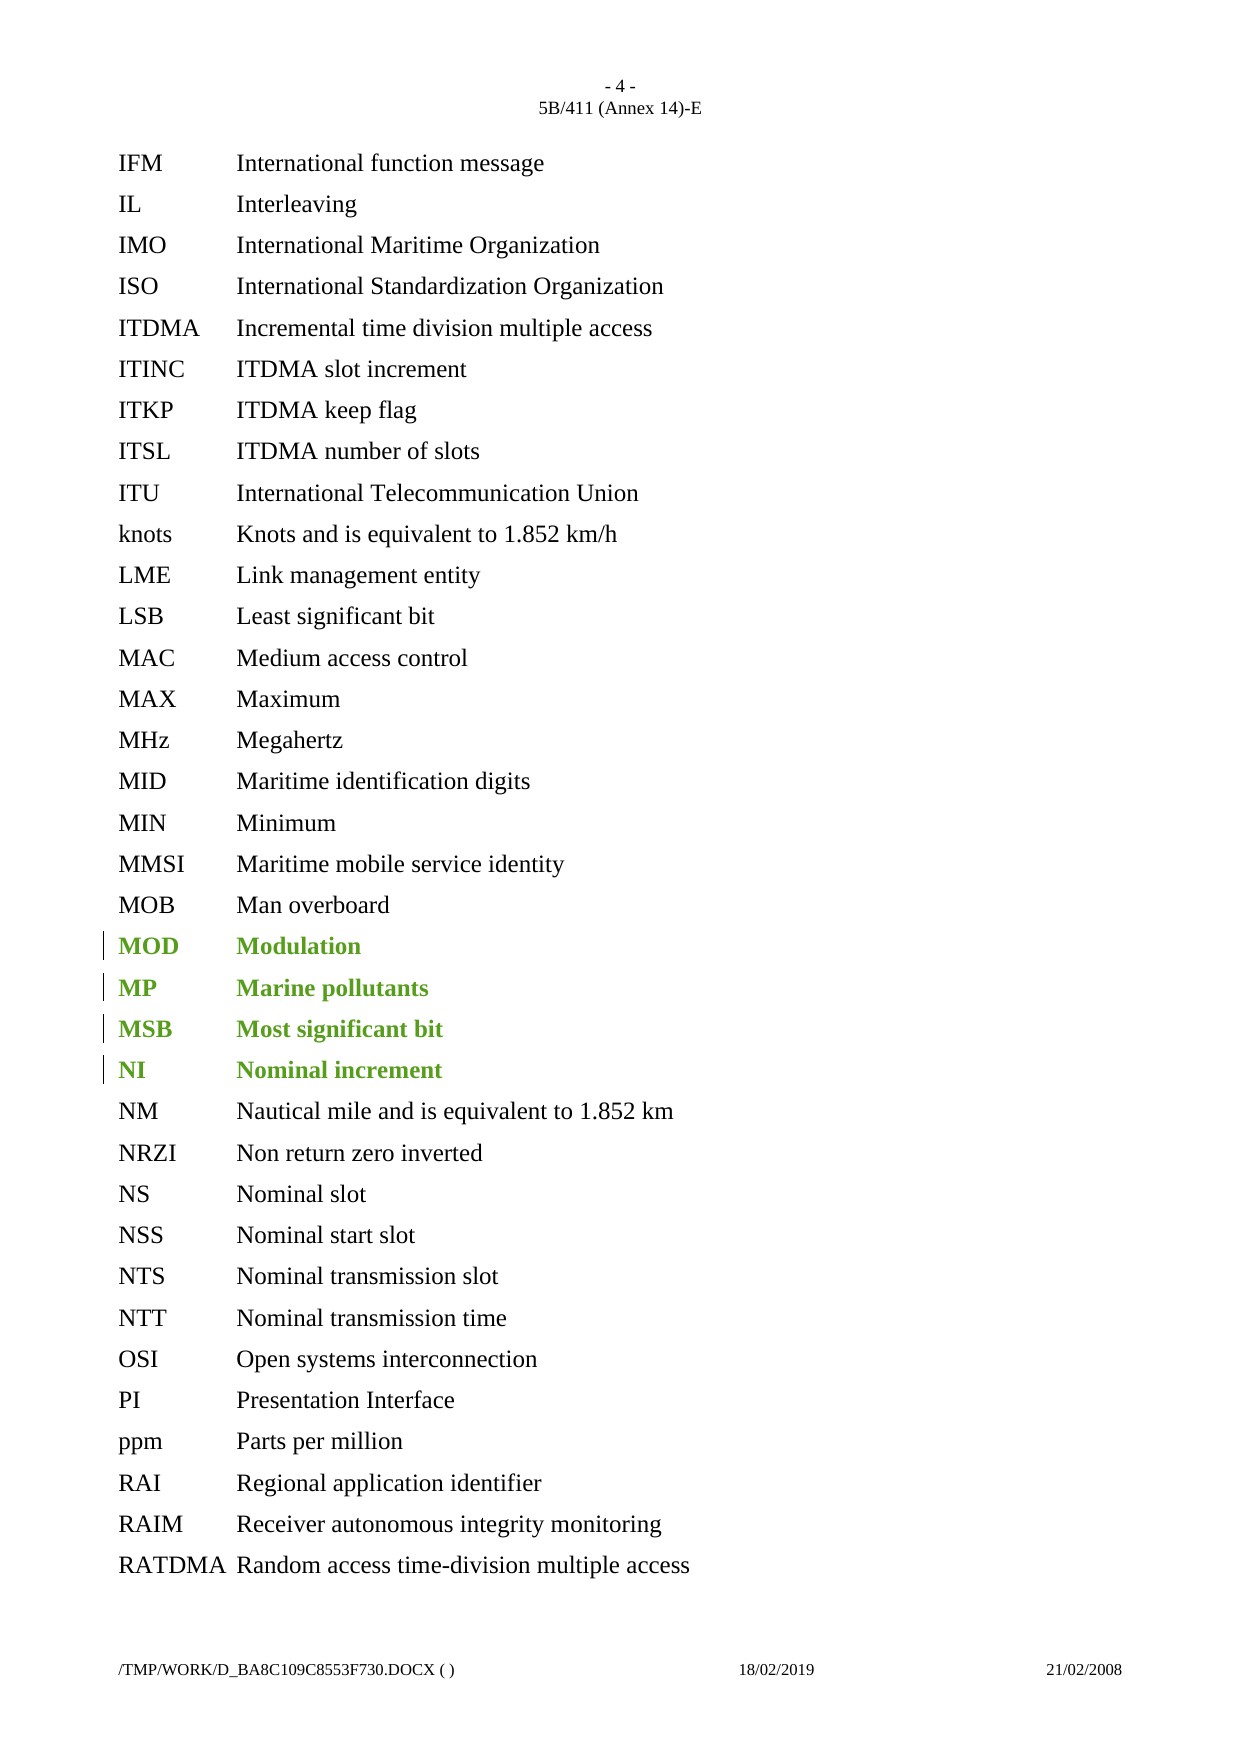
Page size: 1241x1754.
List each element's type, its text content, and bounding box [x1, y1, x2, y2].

text MAX Maximum [118, 684, 1122, 713]
text MOB Man overboard [118, 890, 1122, 919]
text ITU International Telecommunication Union [118, 478, 1122, 506]
text PI Presentation Interface [118, 1385, 1122, 1414]
text IMO International Maritime Organization [118, 230, 1122, 259]
text MIN Minimum [118, 808, 1122, 836]
text ITSL ITDMA number of slots [118, 436, 1122, 465]
text NRZI Non return zero inverted [118, 1138, 1122, 1166]
text NM Nautical mile and is equivalent to 1.852 km [118, 1096, 1122, 1125]
text IFM International function message [118, 148, 1122, 176]
text ITKP ITDMA keep flag [118, 395, 1122, 424]
text RAI Regional application identifier [118, 1468, 1122, 1496]
text MAC Medium access control [118, 643, 1122, 671]
text NS Nominal slot [118, 1179, 1122, 1208]
text NI Nominal increment [118, 1055, 1122, 1084]
text RAIM Receiver autonomous integrity monitoring [118, 1509, 1122, 1538]
text NTS Nominal transmission slot [118, 1261, 1122, 1290]
text NTT Nominal transmission time [118, 1303, 1122, 1331]
text LSB Least significant bit [118, 601, 1122, 630]
text OSI Open systems interconnection [118, 1344, 1122, 1373]
text MOD Modulation [118, 931, 1122, 960]
text ITDMA Incremental time division multiple access [118, 313, 1122, 341]
text NSS Nominal start slot [118, 1220, 1122, 1249]
text knots Knots and is equivalent to 1.852 km/h [118, 519, 1122, 548]
text RATDMA Random access time-division multiple access [118, 1550, 1122, 1579]
text IL Interleaving [118, 189, 1122, 218]
text ppm Parts per million [118, 1426, 1122, 1455]
text MHz Megahertz [118, 725, 1122, 754]
text LME Link management entity [118, 560, 1122, 589]
text MP Marine pollutants [118, 973, 1122, 1001]
text ITINC ITDMA slot increment [118, 354, 1122, 383]
text ISO International Standardization Organization [118, 271, 1122, 300]
text MMSI Maritime mobile service identity [118, 849, 1122, 878]
text MID Maritime identification digits [118, 766, 1122, 795]
text MSB Most significant bit [118, 1014, 1122, 1043]
